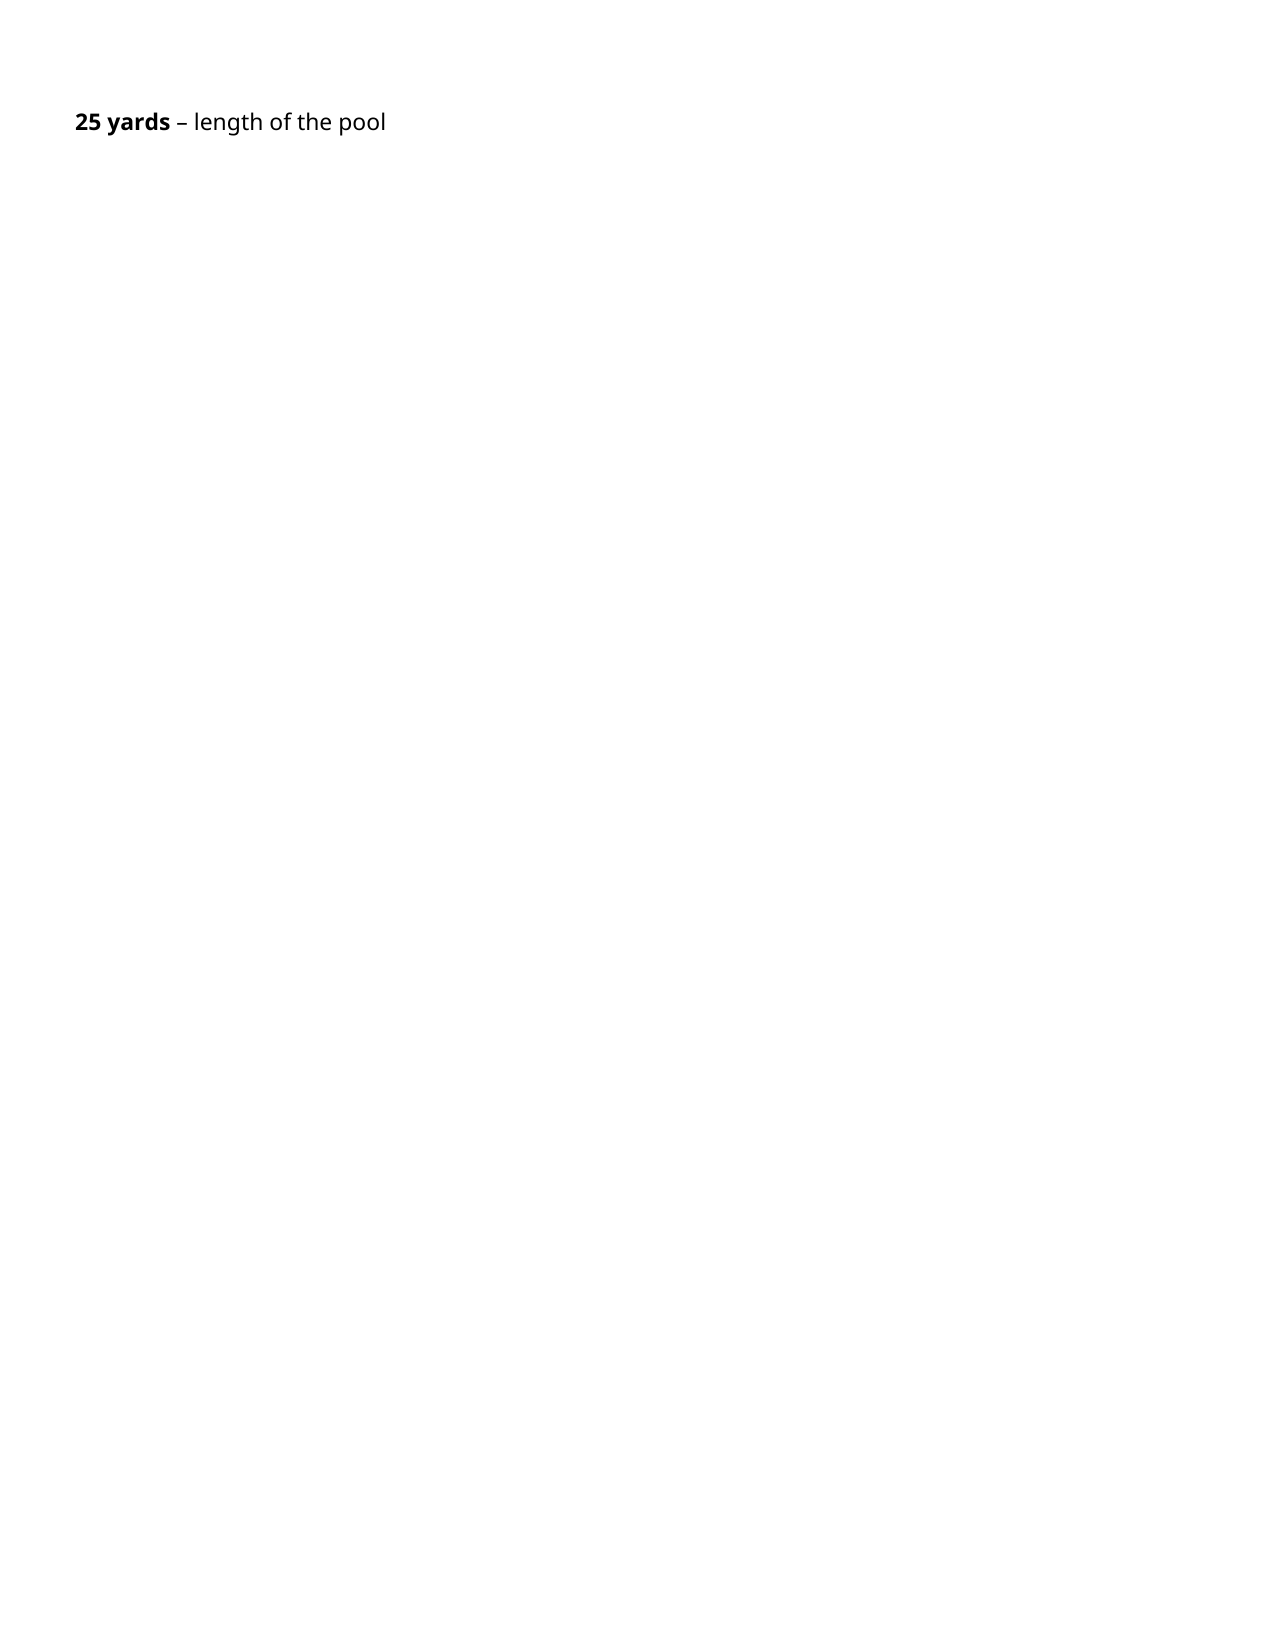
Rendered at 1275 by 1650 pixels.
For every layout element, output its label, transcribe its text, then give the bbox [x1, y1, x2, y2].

text 25 yards – length of the pool [75, 106, 1200, 137]
